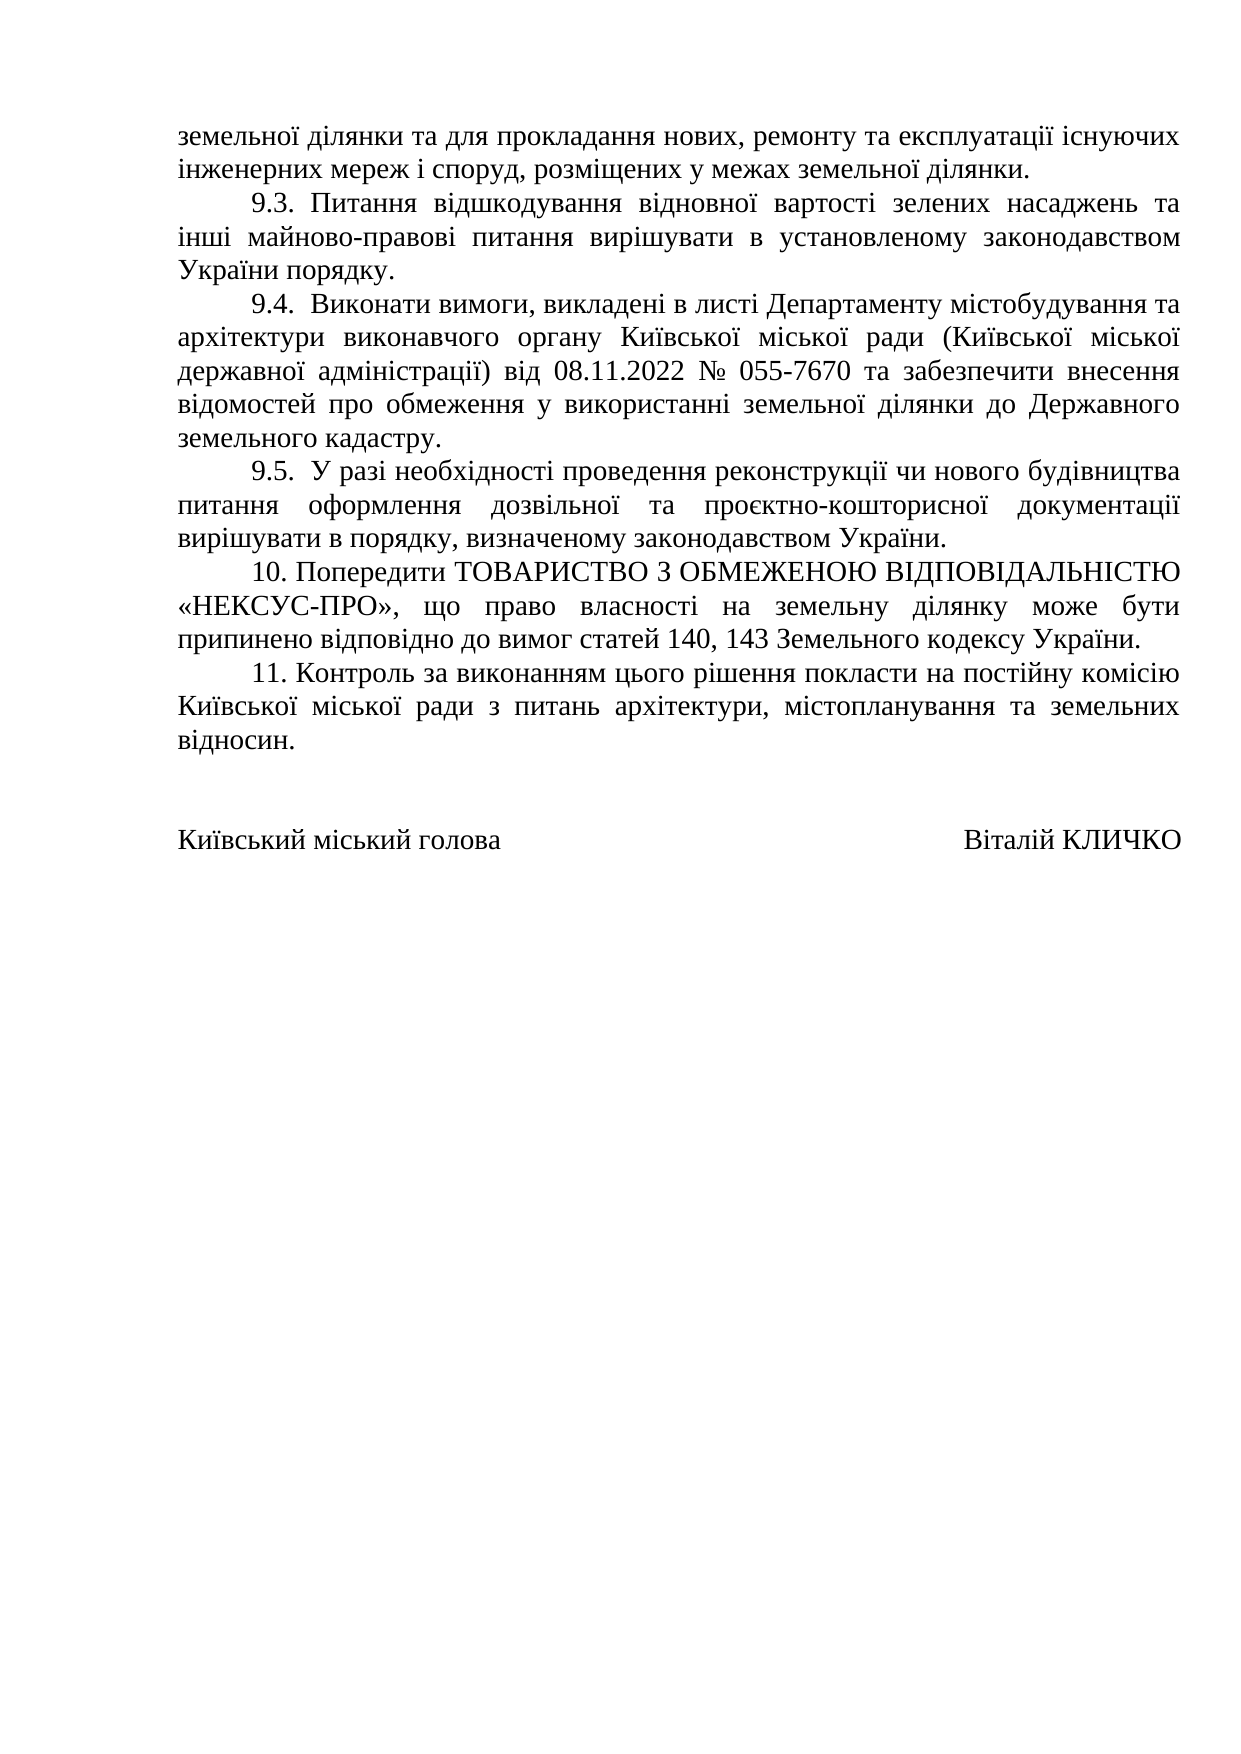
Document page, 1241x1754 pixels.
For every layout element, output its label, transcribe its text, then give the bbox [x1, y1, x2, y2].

table_header Київський міський голова [177, 823, 927, 856]
list Контроль за виконанням цього рішення покласти на постійну комісію Київської міської ради з питань архітектури, містопланування та земельних відносин. [177, 655, 1181, 755]
list Питання відшкодування відновної вартості зелених насаджень та інші майново-правові питання вирішувати в установленому законодавством України порядку. [177, 185, 1181, 286]
table_header Віталій КЛИЧКО [927, 823, 1181, 856]
list Виконати вимоги, викладені в листі Департаменту містобудування та архітектури виконавчого органу Київської міської ради (Київської міської державної адміністрації) від 08.11.2022 № 055-7670 та забезпечити внесення відомостей про обмеження у використанні земельної ділянки до Державного земельного кадастру. [177, 286, 1181, 453]
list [177, 118, 1181, 185]
list Попередити ТОВАРИСТВО З ОБМЕЖЕНОЮ ВІДПОВІДАЛЬНІСТЮ «НЕКСУС-ПРО», що право власності на земельну ділянку може бути припинено відповідно до вимог статей 140, 143 Земельного кодексу України. [177, 554, 1181, 655]
list У разі необхідності проведення реконструкції чи нового будівництва питання оформлення дозвільної та проєктно-кошторисної документації вирішувати в порядку, визначеному законодавством України. [177, 453, 1181, 554]
